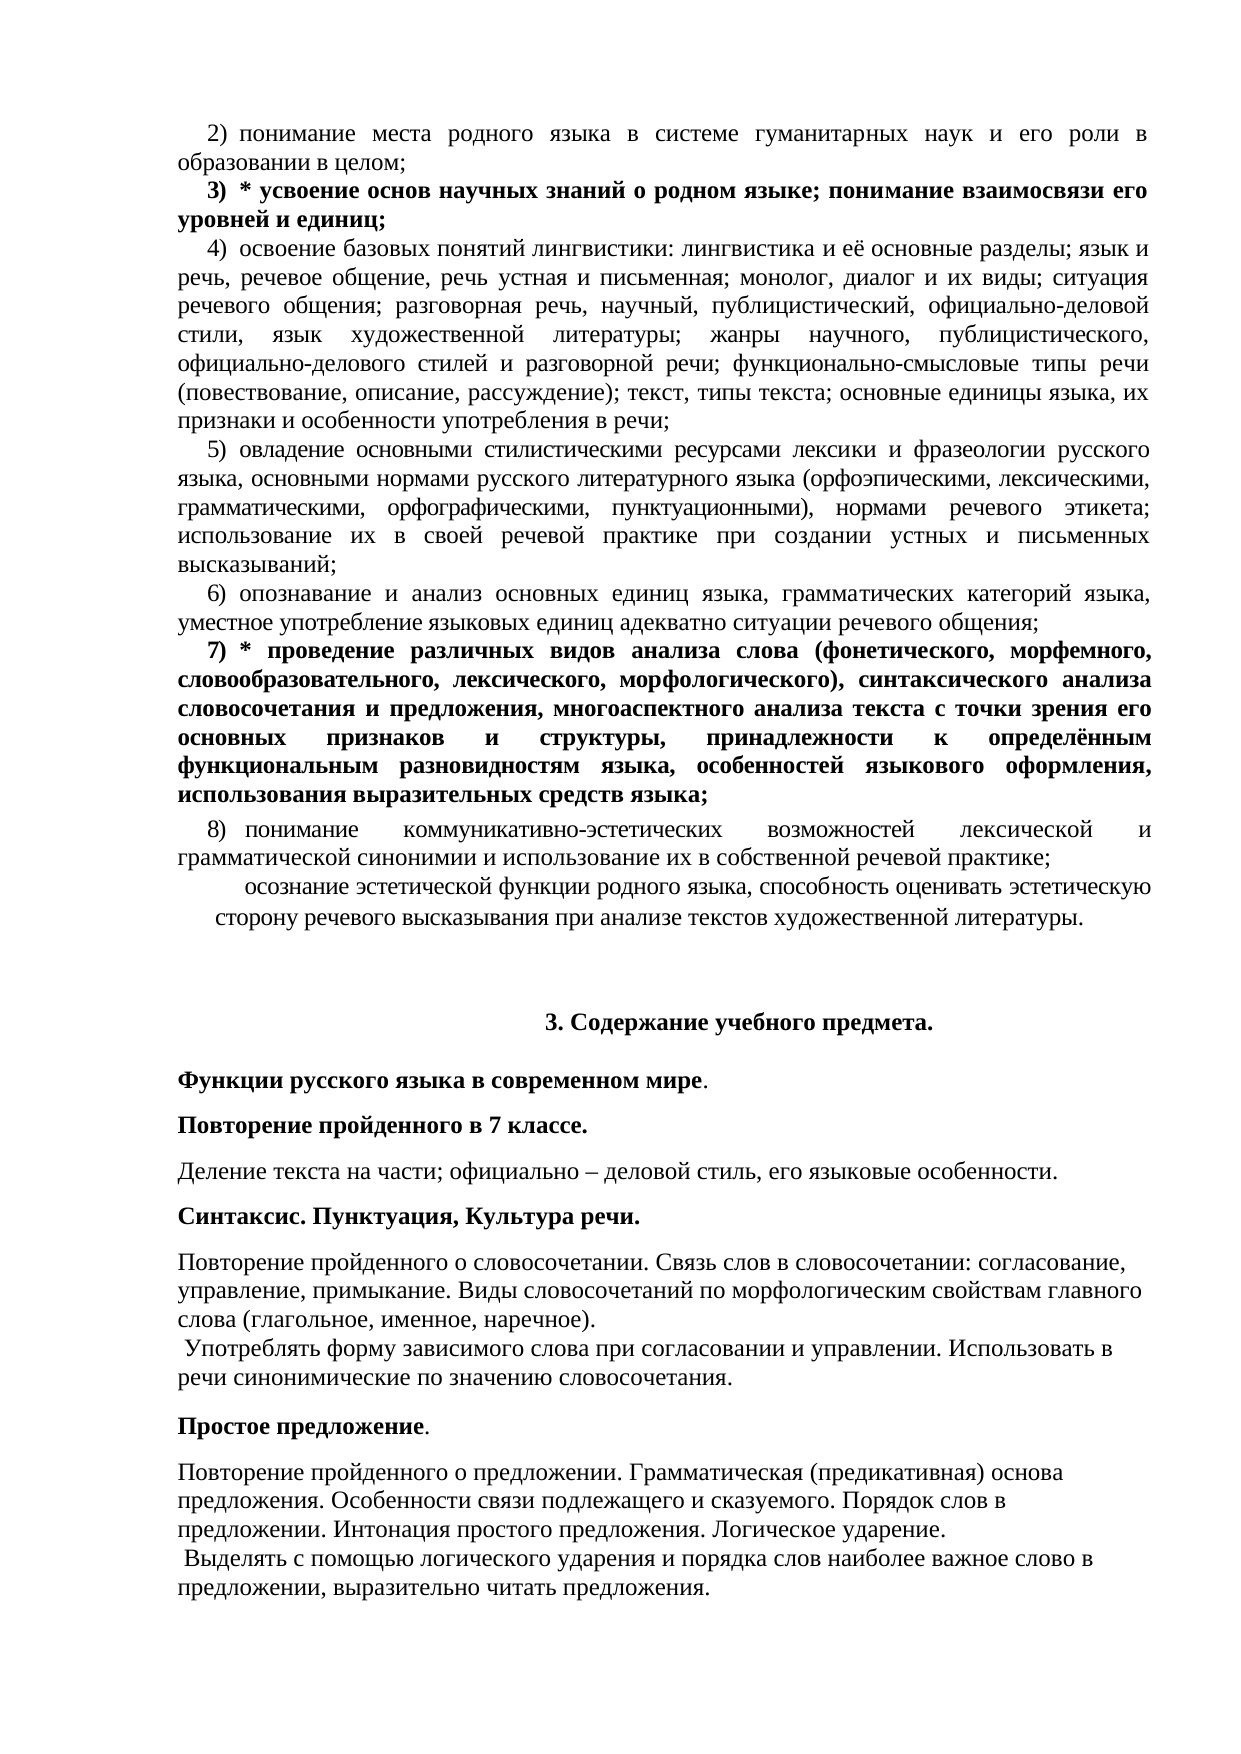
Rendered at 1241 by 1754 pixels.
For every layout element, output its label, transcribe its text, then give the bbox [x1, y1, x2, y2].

list овладение основными стилистическими ресурсами лексики и фразеологии русского языка, основными нормами русского литературного языка (орфоэпическими, лексическими, грамматическими, орфографическими, пунктуационными), нормами речевого этикета; использование их в своей речевой практике при создании устных и письменных высказываний; [177, 434, 1150, 578]
text Простое предложение. [177, 1411, 1152, 1440]
text 3. Содержание учебного предмета. [177, 1007, 1152, 1036]
text осознание эстетической функции родного языка, способность оценивать эстетическую сторону речевого высказывания при анализе текстов художественной литературы. [215, 871, 1152, 931]
text Синтаксис. Пунктуация, Культура речи. [177, 1201, 1152, 1230]
list * проведение различных видов анализа слова (фонетического, морфемного, словообразовательного, лексического, морфологического), синтаксического анализа словосочетания и предложения, многоаспектного анализа текста с точки зрения его основных признаков и структуры, принадлежности к определённым функциональным разновидностям языка, особенностей языкового оформления, использования выразительных средств языка; [177, 636, 1152, 808]
text Повторение пройденного в 7 классе. [177, 1110, 1152, 1139]
list Выделять с помощью логического ударения и порядка слов наиболее важное слово в предложении, выразительно читать предложения. [177, 1543, 1152, 1600]
list понимание места родного языка в системе гуманитарных наук и его роли в образовании в целом; [177, 118, 1148, 176]
list понимание коммуникативно-эстетических возможностей лексической и грамматической синонимии и использование их в собственной речевой практике; [177, 814, 1152, 871]
text Деление текста на части; официально – деловой стиль, его языковые особенности. [177, 1156, 1152, 1184]
list * усвоение основ научных знаний о родном языке; понимание взаимосвязи его уровней и единиц; [177, 176, 1148, 233]
list опознавание и анализ основных единиц языка, грамматических категорий языка, уместное употребление языковых единиц адекватно ситуации речевого общения; [177, 578, 1151, 636]
list Повторение пройденного о предложении. Грамматическая (предикативная) основа предложения. Особенности связи подлежащего и сказуемого. Порядок слов в предложении. Интонация простого предложения. Логическое ударение. [177, 1457, 1152, 1543]
list Повторение пройденного о словосочетании. Связь слов в словосочетании: согласование, управление, примыкание. Виды словосочетаний по морфологическим свойствам главного слова (глагольное, именное, наречное). [177, 1247, 1152, 1333]
list Употреблять форму зависимого слова при согласовании и управлении. Использовать в речи синонимические по значению словосочетания. [177, 1333, 1152, 1390]
text Функции русского языка в современном мире. [177, 1065, 1152, 1094]
list освоение базовых понятий лингвистики: лингвистика и её основные разделы; язык и речь, речевое общение, речь устная и письменная; монолог, диалог и их виды; ситуация речевого общения; разговорная речь, научный, публицистический, официально-деловой стили, язык художественной литературы; жанры научного, публицистического, официально-делового стилей и разговорной речи; функционально-смысловые типы речи (повествование, описание, рассуждение); текст, типы текста; основные единицы языка, их признаки и особенности употребления в речи; [177, 233, 1149, 434]
